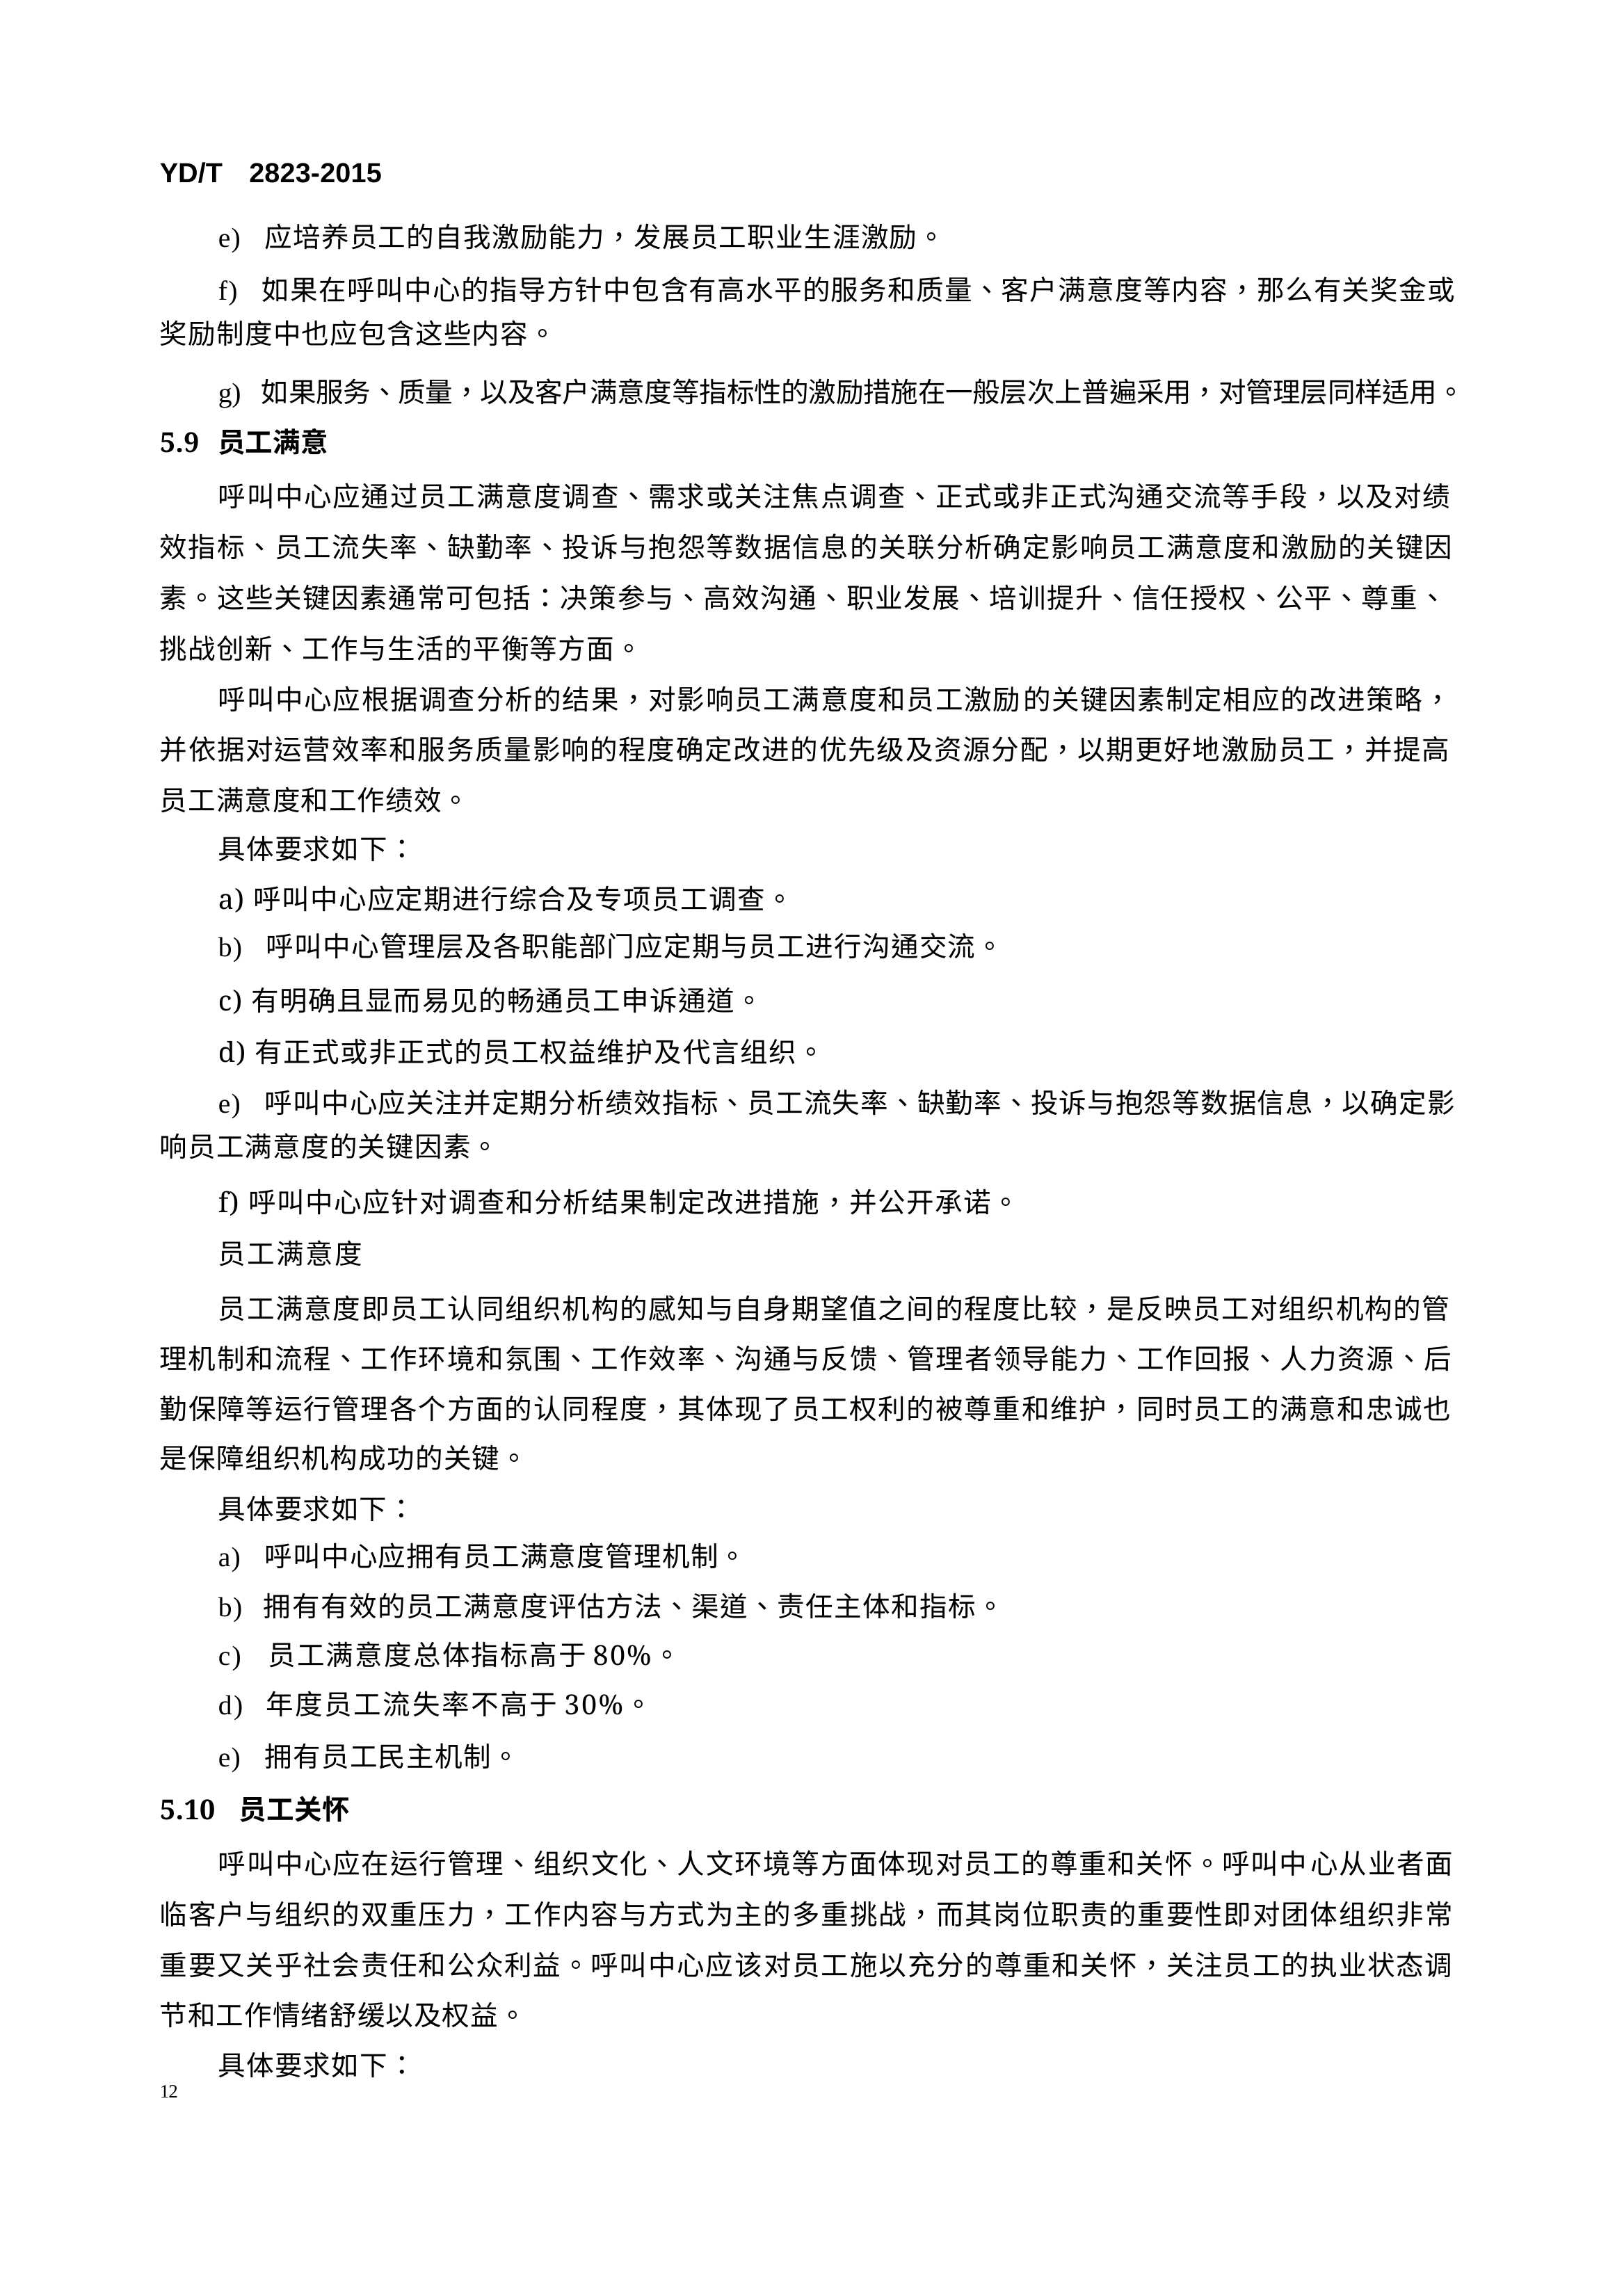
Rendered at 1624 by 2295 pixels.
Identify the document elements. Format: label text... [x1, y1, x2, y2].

text 呼叫中心应通过员工满意度调查、需求或关注焦点调查、正式或非正式沟通交流等手段，以及对绩 效指标、员工流失率、缺勤率、投诉与抱怨等数据信息的关联分析确定影响员工满意度和激励的关键因 素。这些关键因素通常可包括：决策参与、高效沟通、职业发展、培训提升、信任授权、公平、尊重、 挑战创新、工作与生活的平衡等方面。 [159, 477, 1454, 667]
text c) 员工满意度总体指标高于80%。 [218, 1638, 1465, 1672]
text d) 年度员工流失率不高于30%。 [218, 1688, 1465, 1721]
text 员工满意度 [218, 1237, 1465, 1271]
text e) 应培养员工的自我激励能力，发展员工职业生涯激励。 [218, 220, 1465, 254]
text b) 拥有有效的员工满意度评估方法、渠道、责任主体和指标。 [218, 1590, 1465, 1623]
text 具体要求如下： [218, 832, 1465, 867]
text 具体要求如下： [218, 2047, 1465, 2082]
text e) 拥有员工民主机制。 [218, 1740, 1465, 1774]
text a) 呼叫中心应拥有员工满意度管理机制。 [218, 1540, 1465, 1573]
text 呼叫中心应在运行管理、组织文化、人文环境等方面体现对员工的尊重和关怀。呼叫中心从业者面 临客户与组织的双重压力，工作内容与方式为主的多重挑战，而其岗位职责的重要性即对团体组织非常 重要又关乎社会责任和公众利益。呼叫中心应该对员工施以充分的尊重和关怀，关注员工的执业状态调 节和工作情绪舒缓以及权益。 [159, 1844, 1453, 2034]
text 员工满意度即员工认同组织机构的感知与自身期望值之间的程度比较，是反映员工对组织机构的管 理机制和流程、工作环境和氛围、工作效率、沟通与反馈、管理者领导能力、工作回报、人力资源、后 勤保障等运行管理各个方面的认同程度，其体现了员工权利的被尊重和维护，同时员工的满意和忠诚也 是保障组织机构成功的关键。 [159, 1289, 1453, 1476]
text a) 呼叫中心应定期进行综合及专项员工调查。 [218, 882, 1465, 916]
text d) 有正式或非正式的员工权益维护及代言组织。 [218, 1035, 1465, 1070]
text c) 有明确且显而易见的畅通员工申诉通道。 [218, 983, 1465, 1017]
text 5.10 员工关怀 [160, 1792, 1465, 1827]
text YD/T 2823-2015 [159, 161, 1465, 188]
text f) 如果在呼叫中心的指导方针中包含有高水平的服务和质量、客户满意度等内容，那么有关奖金或 奖励制度中也应包含这些内容。 [159, 271, 1456, 352]
text f) 呼叫中心应针对调查和分析结果制定改进措施，并公开承诺。 [218, 1185, 1465, 1220]
text 呼叫中心应根据调查分析的结果，对影响员工满意度和员工激励的关键因素制定相应的改进策略， 并依据对运营效率和服务质量影响的程度确定改进的优先级及资源分配，以期更好地激励员工，并提高 员工满意度和工作绩效。 [159, 680, 1452, 819]
text 具体要求如下： [218, 1491, 1465, 1526]
text g) 如果服务、质量，以及客户满意度等指标性的激励措施在一般层次上普遍采用，对管理层同样适用。 [159, 376, 1465, 409]
text 5.9 员工满意 [160, 424, 1465, 459]
text e) 呼叫中心应关注并定期分析绩效指标、员工流失率、缺勤率、投诉与抱怨等数据信息，以确定影 响员工满意度的关键因素。 [159, 1084, 1456, 1165]
text b) 呼叫中心管理层及各职能部门应定期与员工进行沟通交流。 [218, 930, 1465, 963]
